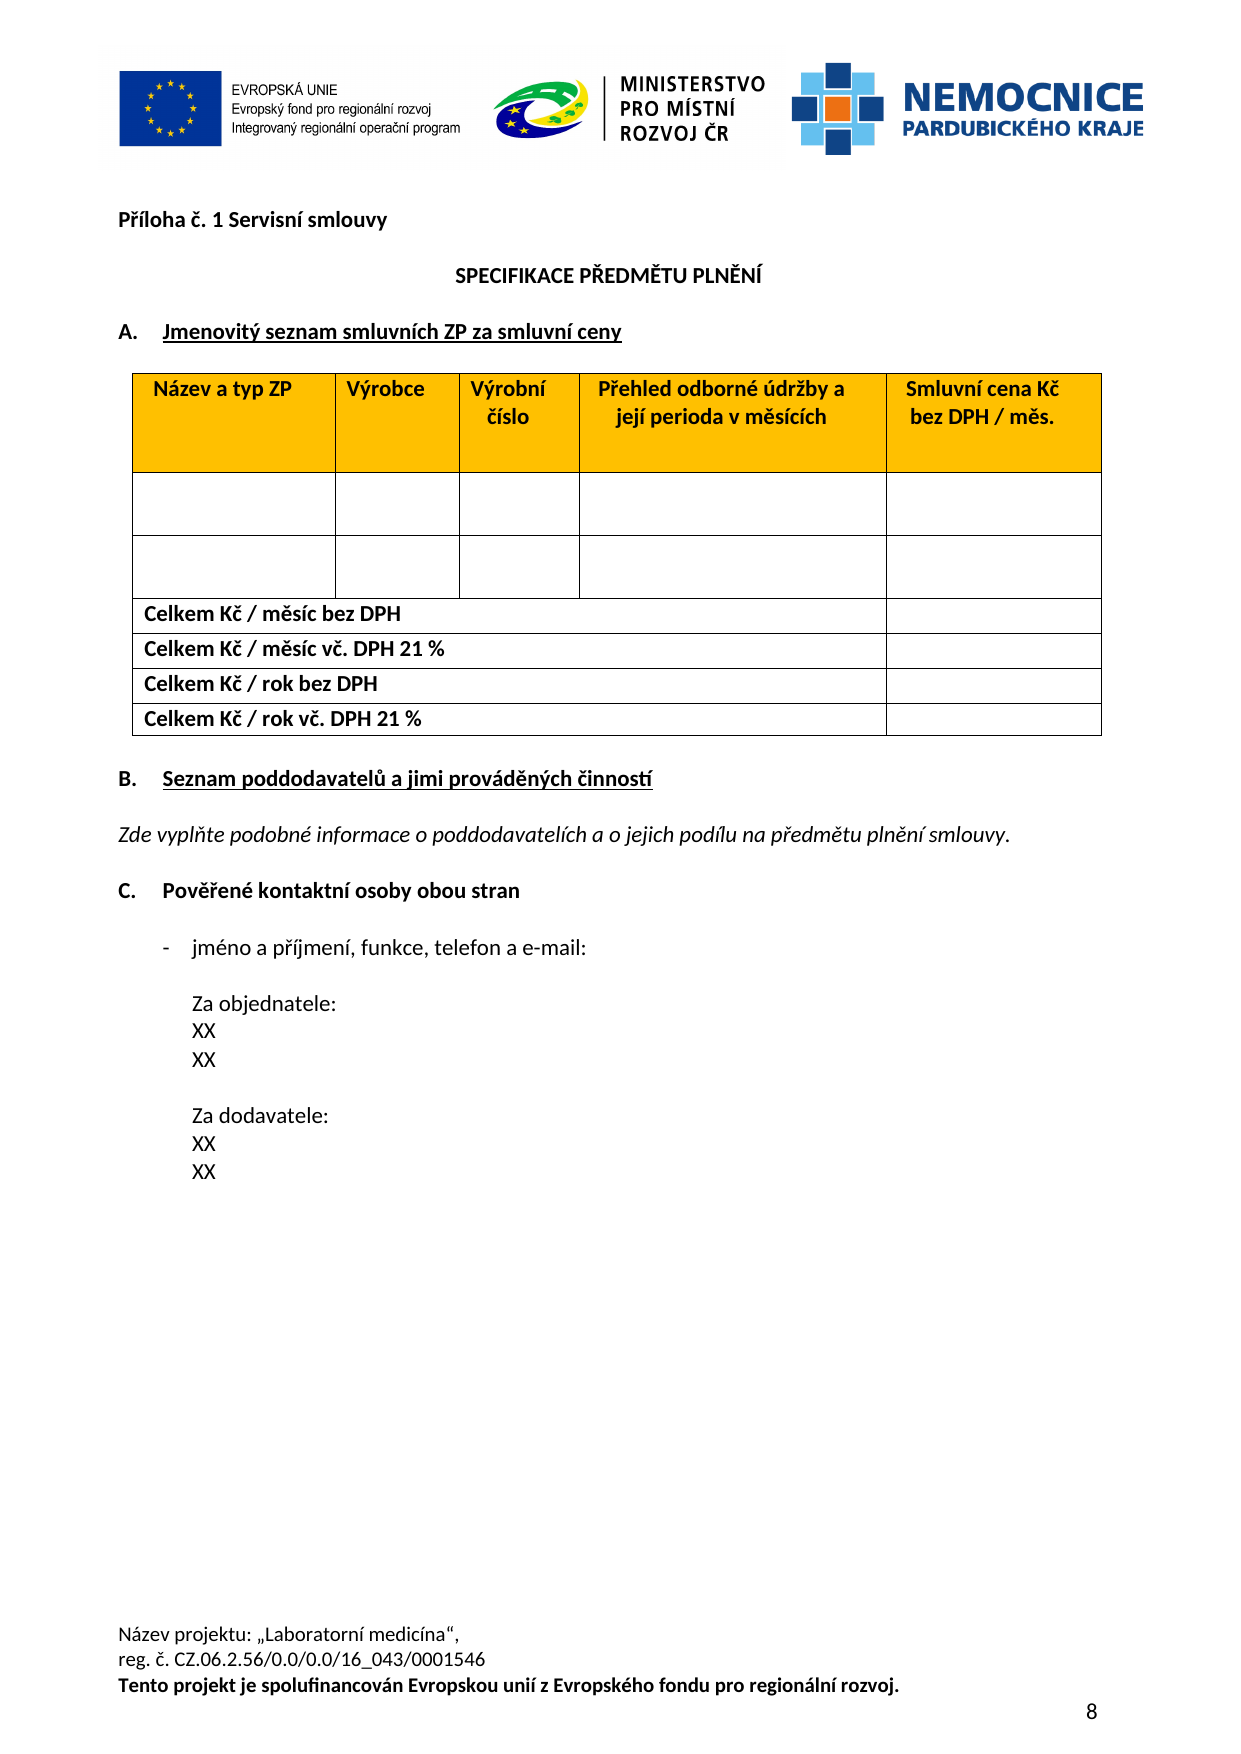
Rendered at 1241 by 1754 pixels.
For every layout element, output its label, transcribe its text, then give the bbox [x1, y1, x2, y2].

table_cell [887, 473, 1101, 535]
text C. Pověřené kontaktní osoby obou stran [118, 877, 1099, 904]
table_header Název a typ ZP [133, 374, 335, 472]
text XX [118, 1017, 1099, 1045]
text SPECIFIKACE PŘEDMĚTU PLNĚNÍ [118, 261, 1099, 289]
text XX [118, 1045, 1099, 1073]
table_cell [580, 473, 886, 535]
table_cell Celkem Kč / měsíc vč. DPH 21 % [133, 634, 886, 668]
table_cell [887, 669, 1101, 703]
text Za objednatele: [118, 989, 1099, 1017]
table_cell [336, 473, 459, 535]
table_header Smluvní cena Kč bez DPH / měs. [887, 374, 1101, 472]
table_cell Celkem Kč / měsíc bez DPH [133, 599, 886, 633]
text A. Jmenovitý seznam smluvních ZP za smluvní ceny [118, 317, 1099, 345]
table_cell Celkem Kč / rok vč. DPH 21 % [133, 704, 886, 735]
text Zde vyplňte podobné informace o poddodavatelích a o jejich podílu na předmětu plnění smlouvy. [118, 821, 1099, 848]
table_cell [460, 473, 579, 535]
text Příloha č. 1 Servisní smlouvy [118, 205, 1099, 233]
table_cell [336, 536, 459, 598]
table_cell [887, 634, 1101, 668]
table_cell Celkem Kč / rok bez DPH [133, 669, 886, 703]
table_cell [887, 599, 1101, 633]
table_header Výrobní číslo [460, 374, 579, 472]
picture [97, 45, 787, 171]
text XX [118, 1129, 1099, 1157]
table_cell [580, 536, 886, 598]
text B. Seznam poddodavatelů a jimi prováděných činností [118, 764, 1099, 792]
text XX [118, 1157, 1099, 1185]
table_cell [460, 536, 579, 598]
text - jméno a příjmení, funkce, telefon a e-mail: [118, 933, 1099, 961]
table_cell [887, 704, 1101, 735]
table_cell [133, 536, 335, 598]
table_header Přehled odborné údržby a její perioda v měsících [580, 374, 886, 472]
table_cell [133, 473, 335, 535]
table_header Výrobce [336, 374, 459, 472]
picture [790, 61, 1144, 156]
table_cell [887, 536, 1101, 598]
text Za dodavatele: [118, 1101, 1099, 1129]
